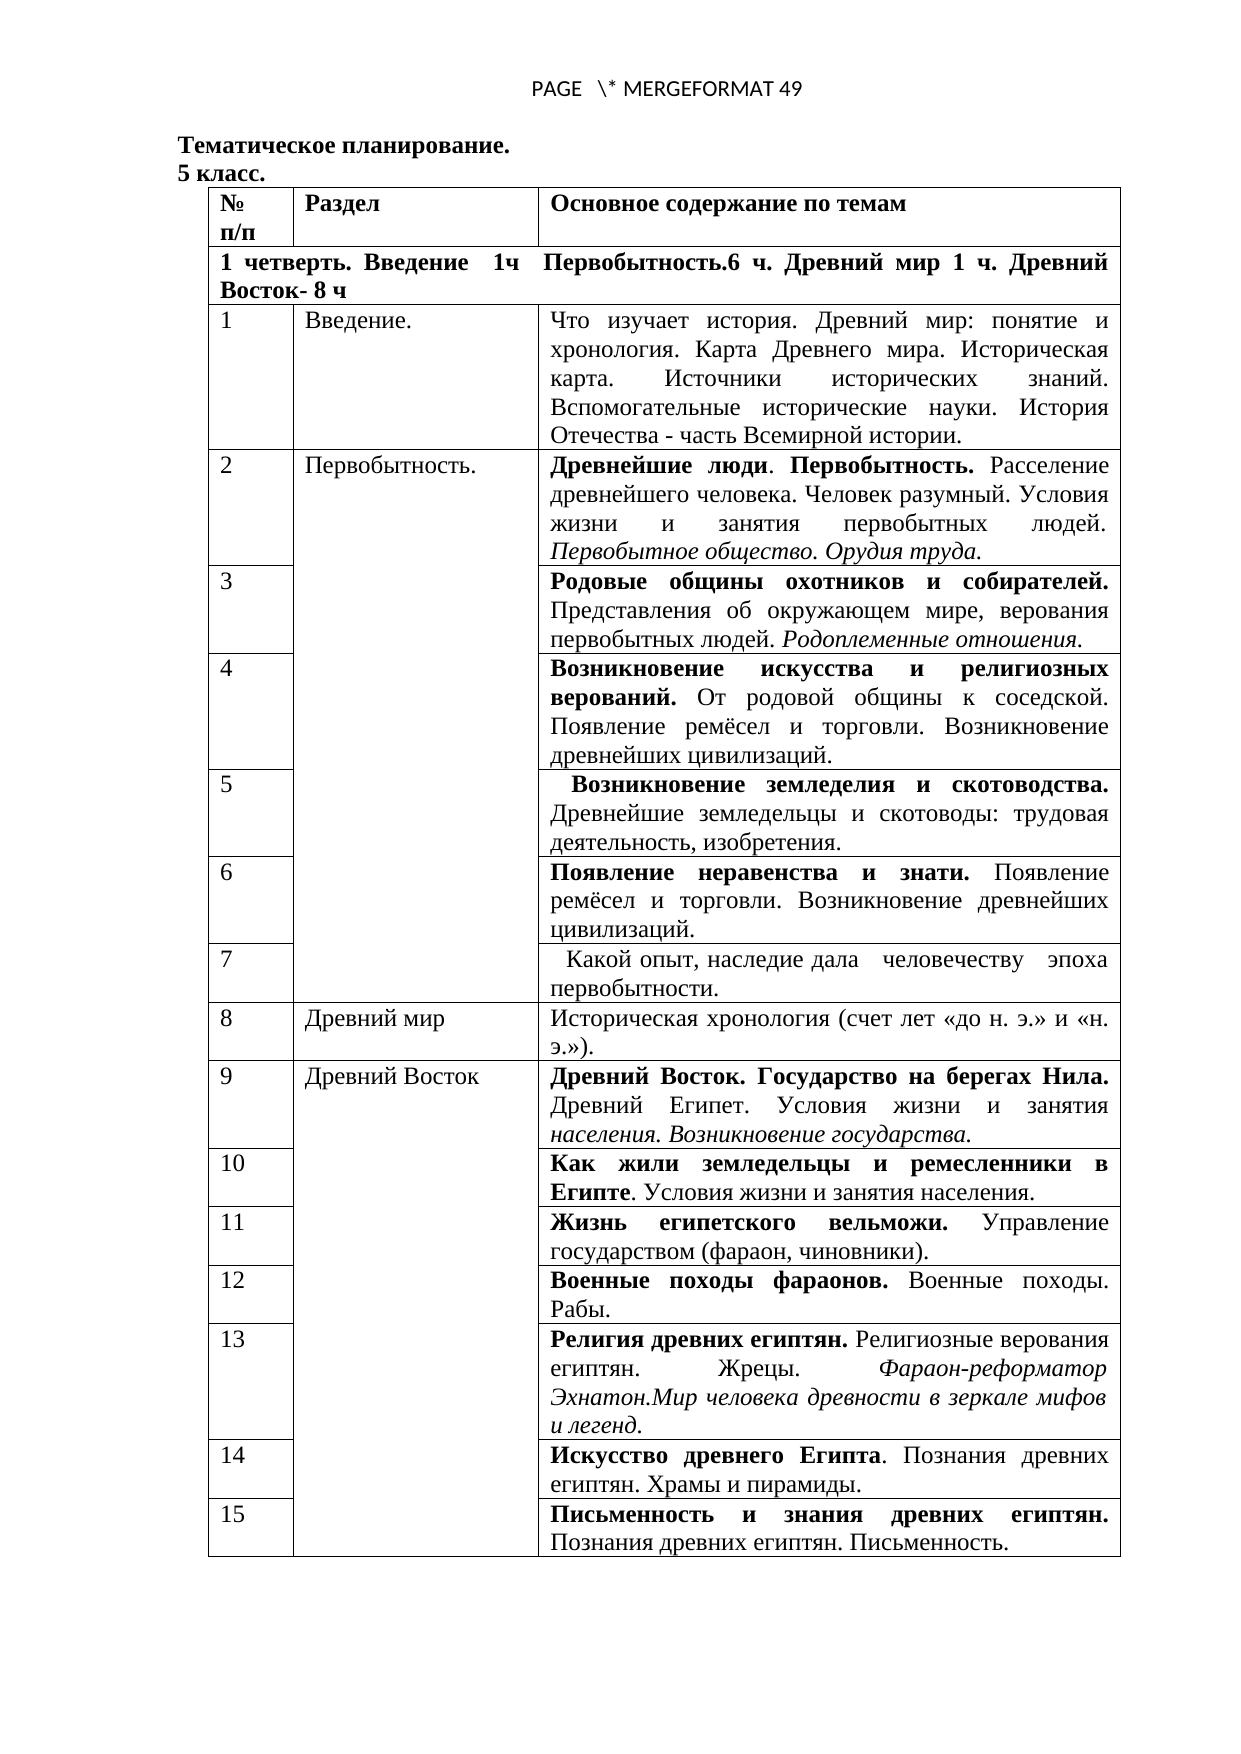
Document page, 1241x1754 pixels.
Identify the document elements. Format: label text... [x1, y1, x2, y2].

table_cell Появление неравенства и знати. Появление ремёсел и торговли. Возникновение древнейших цивилизаций. [539, 857, 1120, 943]
table_cell Жизнь египетского вельможи. Управление государством (фараон, чиновники). [539, 1207, 1120, 1264]
table_header № п/п [209, 188, 293, 246]
table_cell 2 [209, 450, 293, 565]
text 5 класс. [177, 158, 1152, 187]
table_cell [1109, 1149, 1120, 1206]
table_cell 1 [209, 305, 293, 449]
table_cell 15 [209, 1499, 293, 1556]
table_cell 14 [209, 1440, 293, 1498]
table_cell 8 [209, 1003, 293, 1060]
table_cell 3 [209, 566, 293, 652]
table_cell Какой опыт, наследие дала человечеству эпоха первобытности. [539, 944, 1120, 1002]
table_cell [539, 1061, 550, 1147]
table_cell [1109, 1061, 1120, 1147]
table_cell Религия древних египтян. Религиозные верования египтян. Жрецы. Фараон-реформатор Эхнатон.Мир человека древности в зеркале мифов и легенд. [539, 1324, 1120, 1439]
table_cell 6 [209, 857, 293, 943]
table_cell Древнейшие люди. Первобытность. Расселение древнейшего человека. Человек разумный. Условия жизни и занятия первобытных людей. Первобытное общество. Орудия труда. [539, 450, 1120, 565]
table_cell Что изучает история. Древний мир: понятие и хронология. Карта Древнего мира. Историческая карта. Источники исторических знаний. Вспомогательные исторические науки. История Отечества - часть Всемирной истории. [539, 305, 1120, 449]
table_cell Введение. [294, 305, 538, 449]
table_cell Искусство древнего Египта. Познания древних египтян. Храмы и пирамиды. [539, 1440, 1120, 1498]
table_cell Первобытность. [294, 450, 538, 1002]
table_cell Письменность и знания древних египтян. Познания древних египтян. Письменность. [539, 1499, 1120, 1556]
table_cell 13 [209, 1324, 293, 1439]
text Тематическое планирование. [177, 130, 1152, 158]
table_header Раздел [294, 188, 538, 246]
table_cell Древний мир [294, 1003, 538, 1060]
table_cell 11 [209, 1207, 293, 1264]
table_cell Военные походы фараонов. Военные походы. Рабы. [539, 1266, 1120, 1323]
table_cell 10 [209, 1149, 293, 1206]
table_header Основное содержание по темам [539, 188, 1120, 246]
table_cell 9 [209, 1061, 293, 1147]
table_cell Родовые общины охотников и собирателей. Представления об окружающем мире, верования первобытных людей. Родоплеменные отношения. [539, 566, 1120, 652]
table_cell 1 четверть. Введение 1ч Первобытность.6 ч. Древний мир 1 ч. Древний Восток- 8 ч [209, 247, 1120, 304]
table_cell 5 [209, 770, 293, 856]
table_cell 7 [209, 944, 293, 1002]
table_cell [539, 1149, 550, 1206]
table_cell Историческая хронология (счет лет «до н. э.» и «н. э.»). [539, 1003, 1120, 1060]
table_cell 12 [209, 1266, 293, 1323]
table_cell 4 [209, 654, 293, 768]
table_cell Древний Восток [294, 1061, 538, 1556]
table_cell Возникновение земледелия и скотоводства. Древнейшие земледельцы и скотоводы: трудовая деятельность, изобретения. [539, 770, 1120, 856]
table_cell Возникновение искусства и религиозных верований. От родовой общины к соседской. Появление ремёсел и торговли. Возникновение древнейших цивилизаций. [539, 654, 1120, 768]
